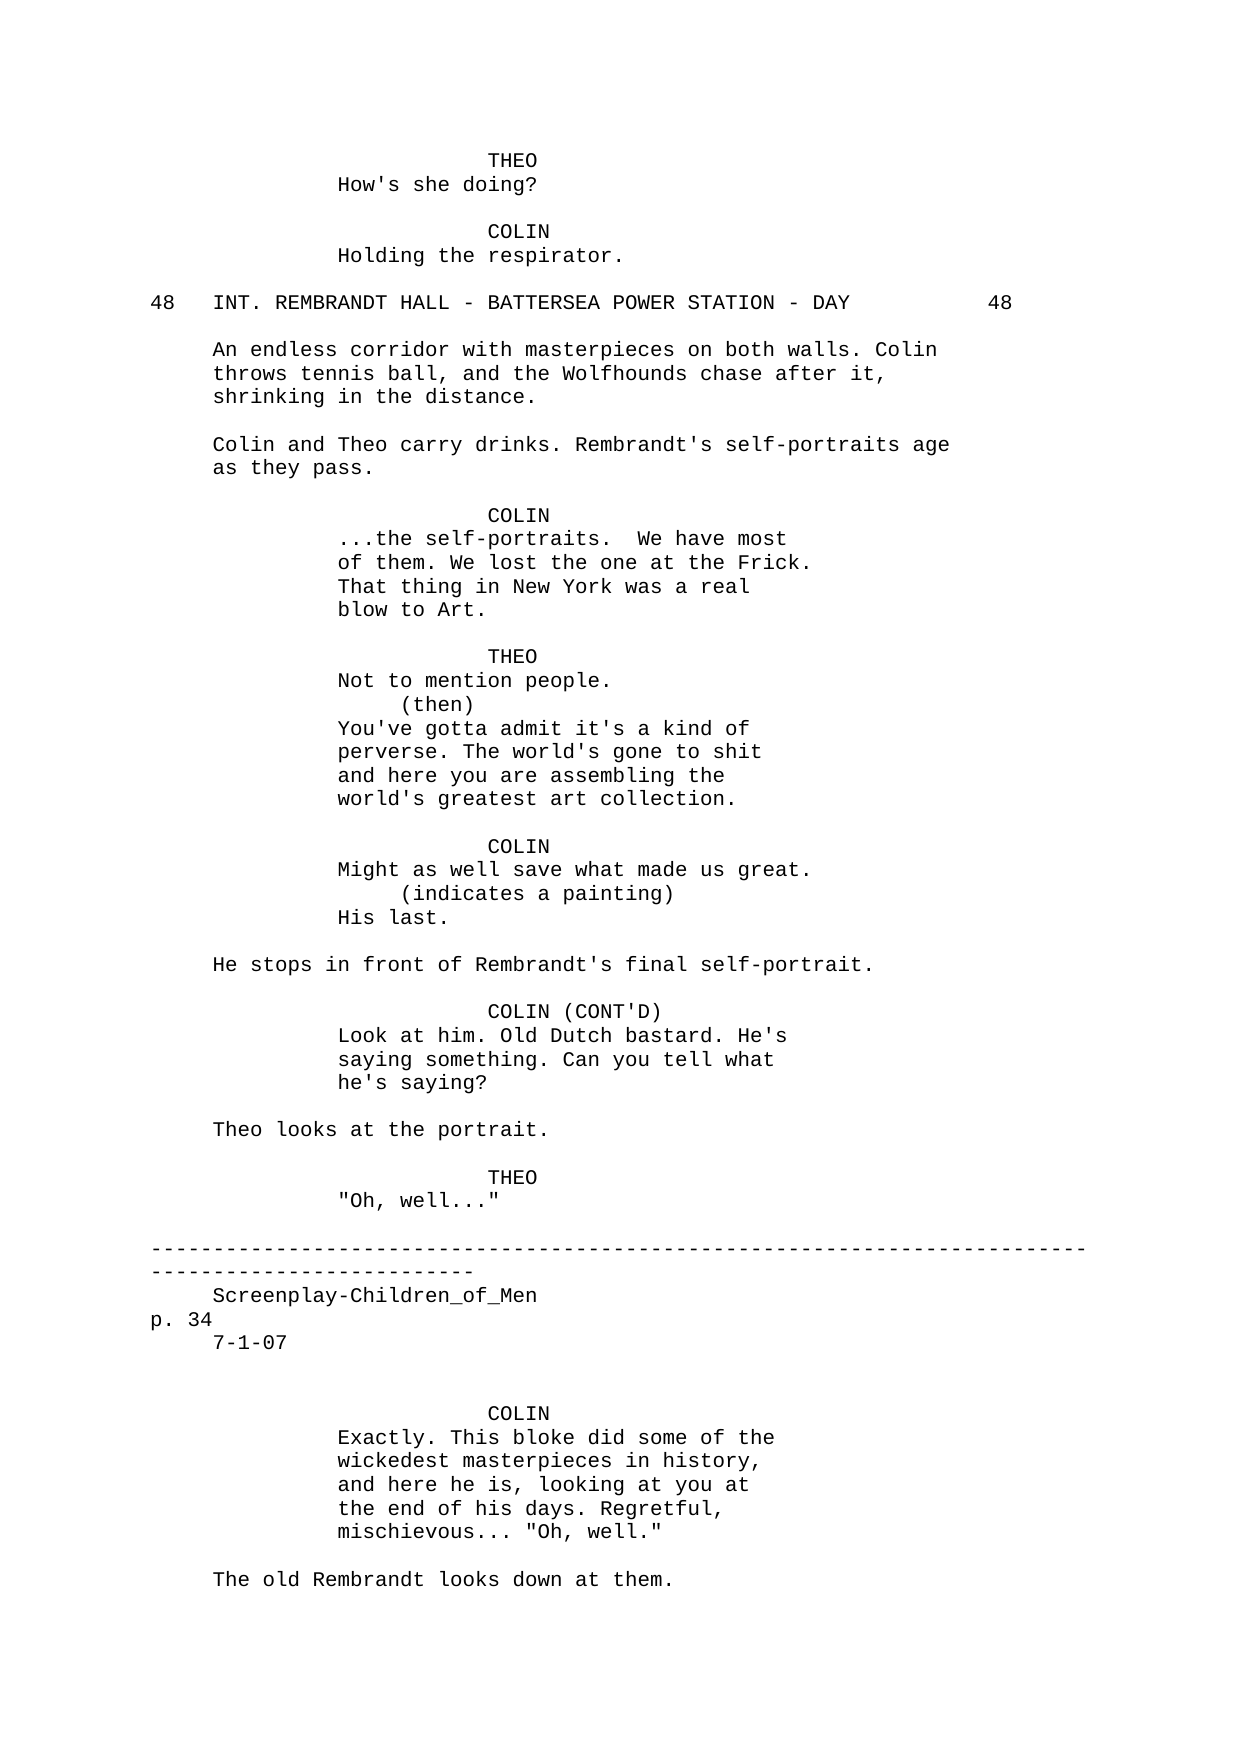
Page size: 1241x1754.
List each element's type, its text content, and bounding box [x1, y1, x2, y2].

text ...the self-portraits. We have most [150, 528, 1090, 552]
text 7-1-07 [150, 1332, 1090, 1356]
text COLIN (CONT'D) [150, 1001, 1090, 1025]
text as they pass. [150, 457, 1090, 481]
text Holding the respirator. [150, 244, 1090, 268]
text saying something. Can you tell what [150, 1048, 1090, 1072]
text THEO [150, 150, 1090, 174]
text Not to mention people. [150, 670, 1090, 694]
text world's greatest art collection. [150, 788, 1090, 812]
text An endless corridor with masterpieces on both walls. Colin [150, 339, 1090, 363]
text 48 INT. REMBRANDT HALL - BATTERSEA POWER STATION - DAY 48 [150, 292, 1090, 316]
text Look at him. Old Dutch bastard. He's [150, 1025, 1090, 1048]
text Exactly. This bloke did some of the [150, 1427, 1090, 1451]
text COLIN [150, 221, 1090, 244]
text How's she doing? [150, 174, 1090, 197]
text throws tennis ball, and the Wolfhounds chase after it, [150, 363, 1090, 386]
text Colin and Theo carry drinks. Rembrandt's self-portraits age [150, 434, 1090, 457]
text he's saying? [150, 1072, 1090, 1096]
text COLIN [150, 836, 1090, 859]
text shrinking in the distance. [150, 386, 1090, 410]
text COLIN [150, 505, 1090, 528]
text Might as well save what made us great. [150, 859, 1090, 883]
text (indicates a painting) [150, 883, 1090, 907]
text and here he is, looking at you at [150, 1474, 1090, 1498]
text of them. We lost the one at the Frick. [150, 552, 1090, 576]
text You've gotta admit it's a kind of [150, 717, 1090, 741]
text Theo looks at the portrait. [150, 1119, 1090, 1143]
text Screenplay-Children_of_Men p. 34 [150, 1285, 1090, 1332]
text His last. [150, 907, 1090, 930]
text ----------------------------------------------------------------------------------------------------- [150, 1238, 1090, 1285]
text THEO [150, 647, 1090, 670]
text He stops in front of Rembrandt's final self-portrait. [150, 954, 1090, 978]
text That thing in New York was a real [150, 576, 1090, 599]
text blow to Art. [150, 599, 1090, 623]
text (then) [150, 694, 1090, 717]
text the end of his days. Regretful, [150, 1498, 1090, 1521]
text "Oh, well..." [150, 1190, 1090, 1214]
text THEO [150, 1167, 1090, 1190]
text The old Rembrandt looks down at them. [150, 1569, 1090, 1592]
text wickedest masterpieces in history, [150, 1451, 1090, 1474]
text mischievous... "Oh, well." [150, 1521, 1090, 1545]
text COLIN [150, 1403, 1090, 1427]
text and here you are assembling the [150, 765, 1090, 788]
text perverse. The world's gone to shit [150, 741, 1090, 765]
